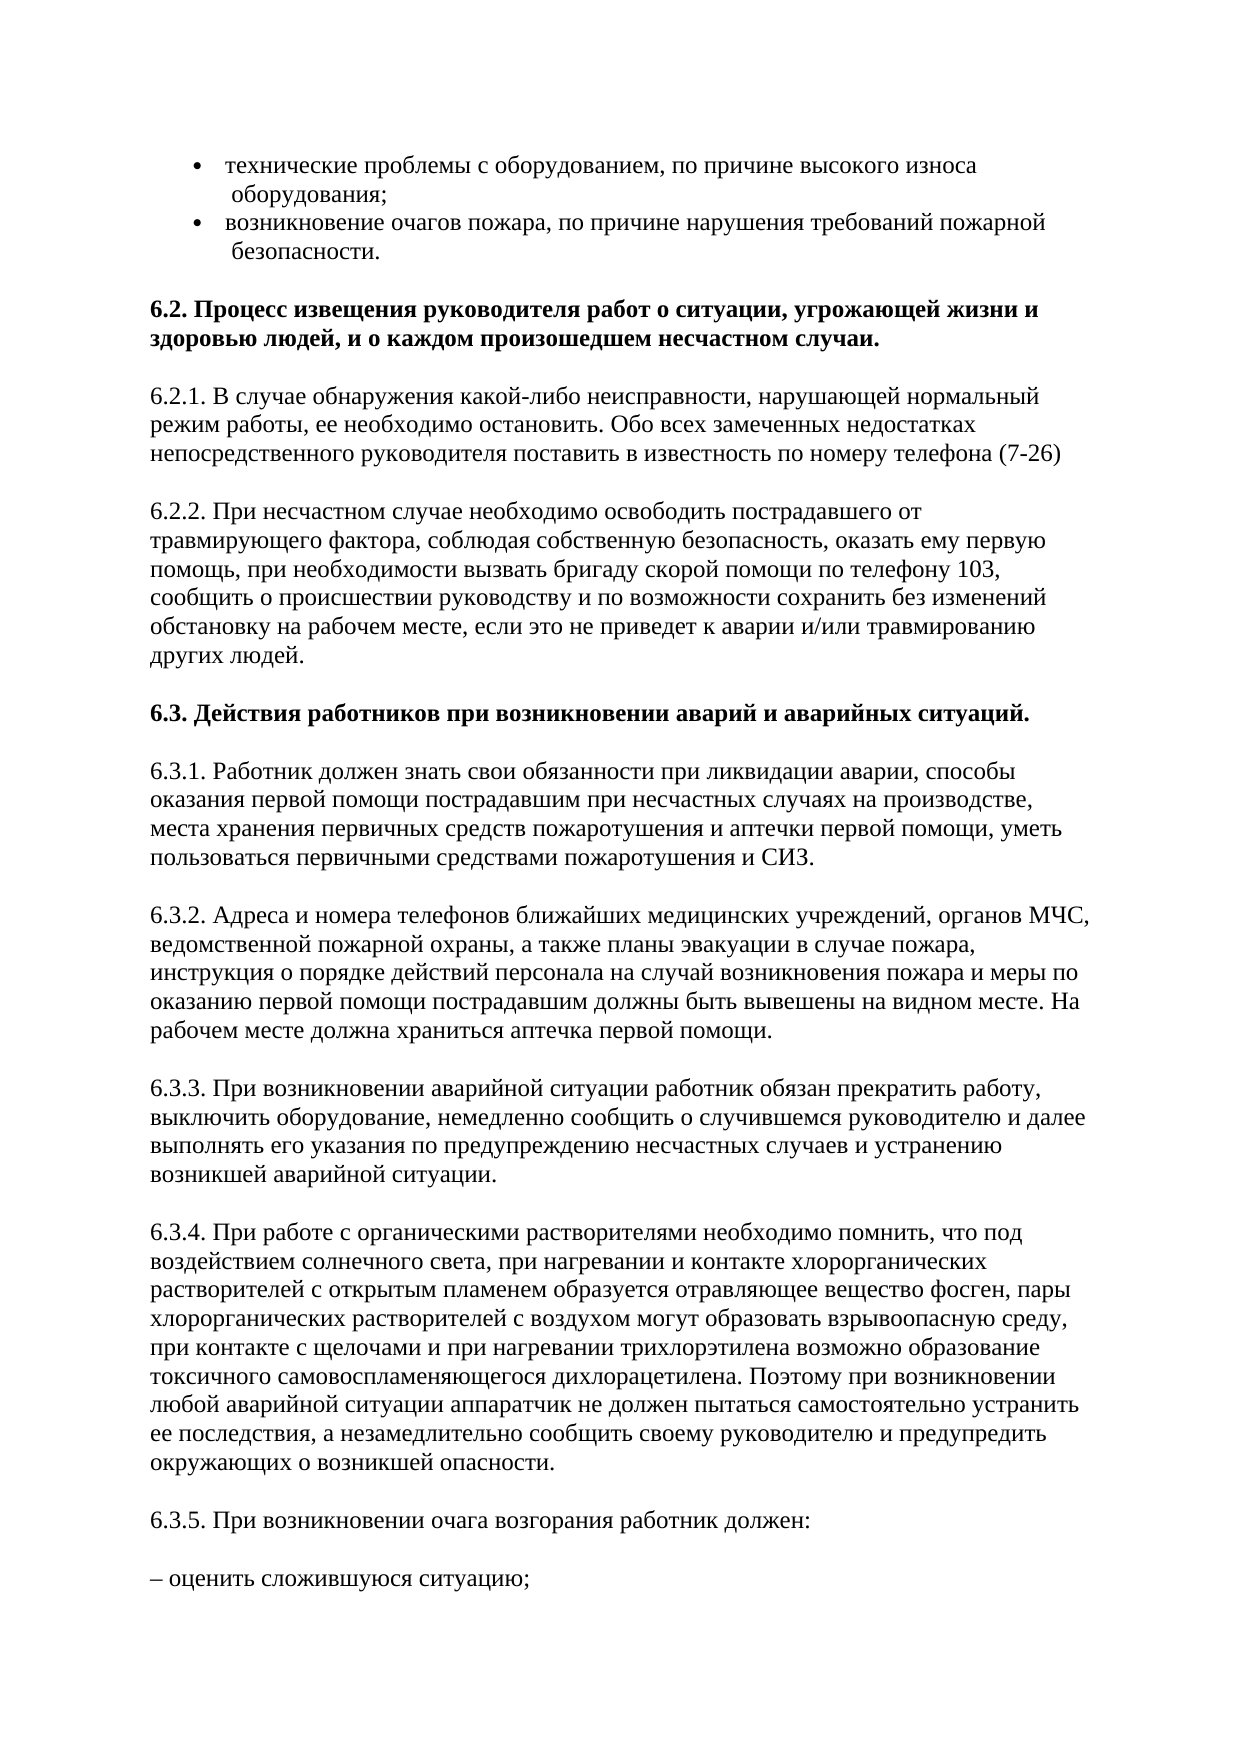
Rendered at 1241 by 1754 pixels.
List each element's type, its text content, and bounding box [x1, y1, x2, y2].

text 6.3.4. При работе с органическими растворителями необходимо помнить, что под воздействием солнечного света, при нагревании и контакте хлорорганических растворителей с открытым пламенем образуется отравляющее вещество фосген, пары хлорорганических растворителей с воздухом могут образовать взрывоопасную среду, при контакте с щелочами и при нагревании трихлорэтилена возможно образование токсичного самовоспламеняющегося дихлорацетилена. Поэтому при возникновении любой аварийной ситуации аппаратчик не должен пытаться самостоятельно устранить ее последствия, а незамедлительно сообщить своему руководителю и предупредить окружающих о возникшей опасности. [150, 1275, 1090, 1534]
text 6.2. Процесс извещения руководителя работ о ситуации, угрожающей жизни и здоровью людей, и о каждом произошедшем несчастном случаи. [150, 352, 1090, 409]
text 6.3. Действия работников при возникновении аварий и аварийных ситуаций. [150, 756, 1090, 784]
list технические проблемы с оборудованием, по причине высокого износа оборудования; [194, 179, 1071, 236]
text 6.3.5. При возникновении очага возгорания работник должен: [150, 1563, 1090, 1592]
text 6.3.3. При возникновении аварийной ситуации работник обязан прекратить работу, выключить оборудование, немедленно сообщить о случившемся руководителю и далее выполнять его указания по предупреждению несчастных случаев и устранению возникшей аварийной ситуации. [150, 1131, 1090, 1246]
text 6.3.2. Адреса и номера телефонов ближайших медицинских учреждений, органов МЧС, ведомственной пожарной охраны, а также планы эвакуации в случае пожара, инструкция о порядке действий персонала на случай возникновения пожара и меры по оказанию первой помощи пострадавшим должны быть вывешены на видном месте. На рабочем месте должна храниться аптечка первой помощи. [150, 958, 1090, 1102]
text 6.3.1. Работник должен знать свои обязанности при ликвидации аварии, способы оказания первой помощи пострадавшим при несчастных случаях на производстве, места хранения первичных средств пожаротушения и аптечки первой помощи, уметь пользоваться первичными средствами пожаротушения и СИЗ. [150, 814, 1090, 929]
list разлив кислоты/щелочи, в результате личной неосторожности; [194, 150, 1071, 179]
text 6.2.1. В случае обнаружения какой-либо неисправности, нарушающей нормальный режим работы, ее необходимо остановить. Обо всех замеченных недостатках непосредственного руководителя поставить в известность по номеру телефона (7-26) [150, 439, 1090, 525]
text 6.2.2. При несчастном случае необходимо освободить пострадавшего от травмирующего фактора, соблюдая собственную безопасность, оказать ему первую помощь, при необходимости вызвать бригаду скорой помощи по телефону 103, сообщить о происшествии руководству и по возможности сохранить без изменений обстановку на рабочем месте, если это не приведет к аварии и/или травмированию других людей. [150, 554, 1090, 727]
list возникновение очагов пожара, по причине нарушения требований пожарной безопасности. [194, 265, 1071, 323]
